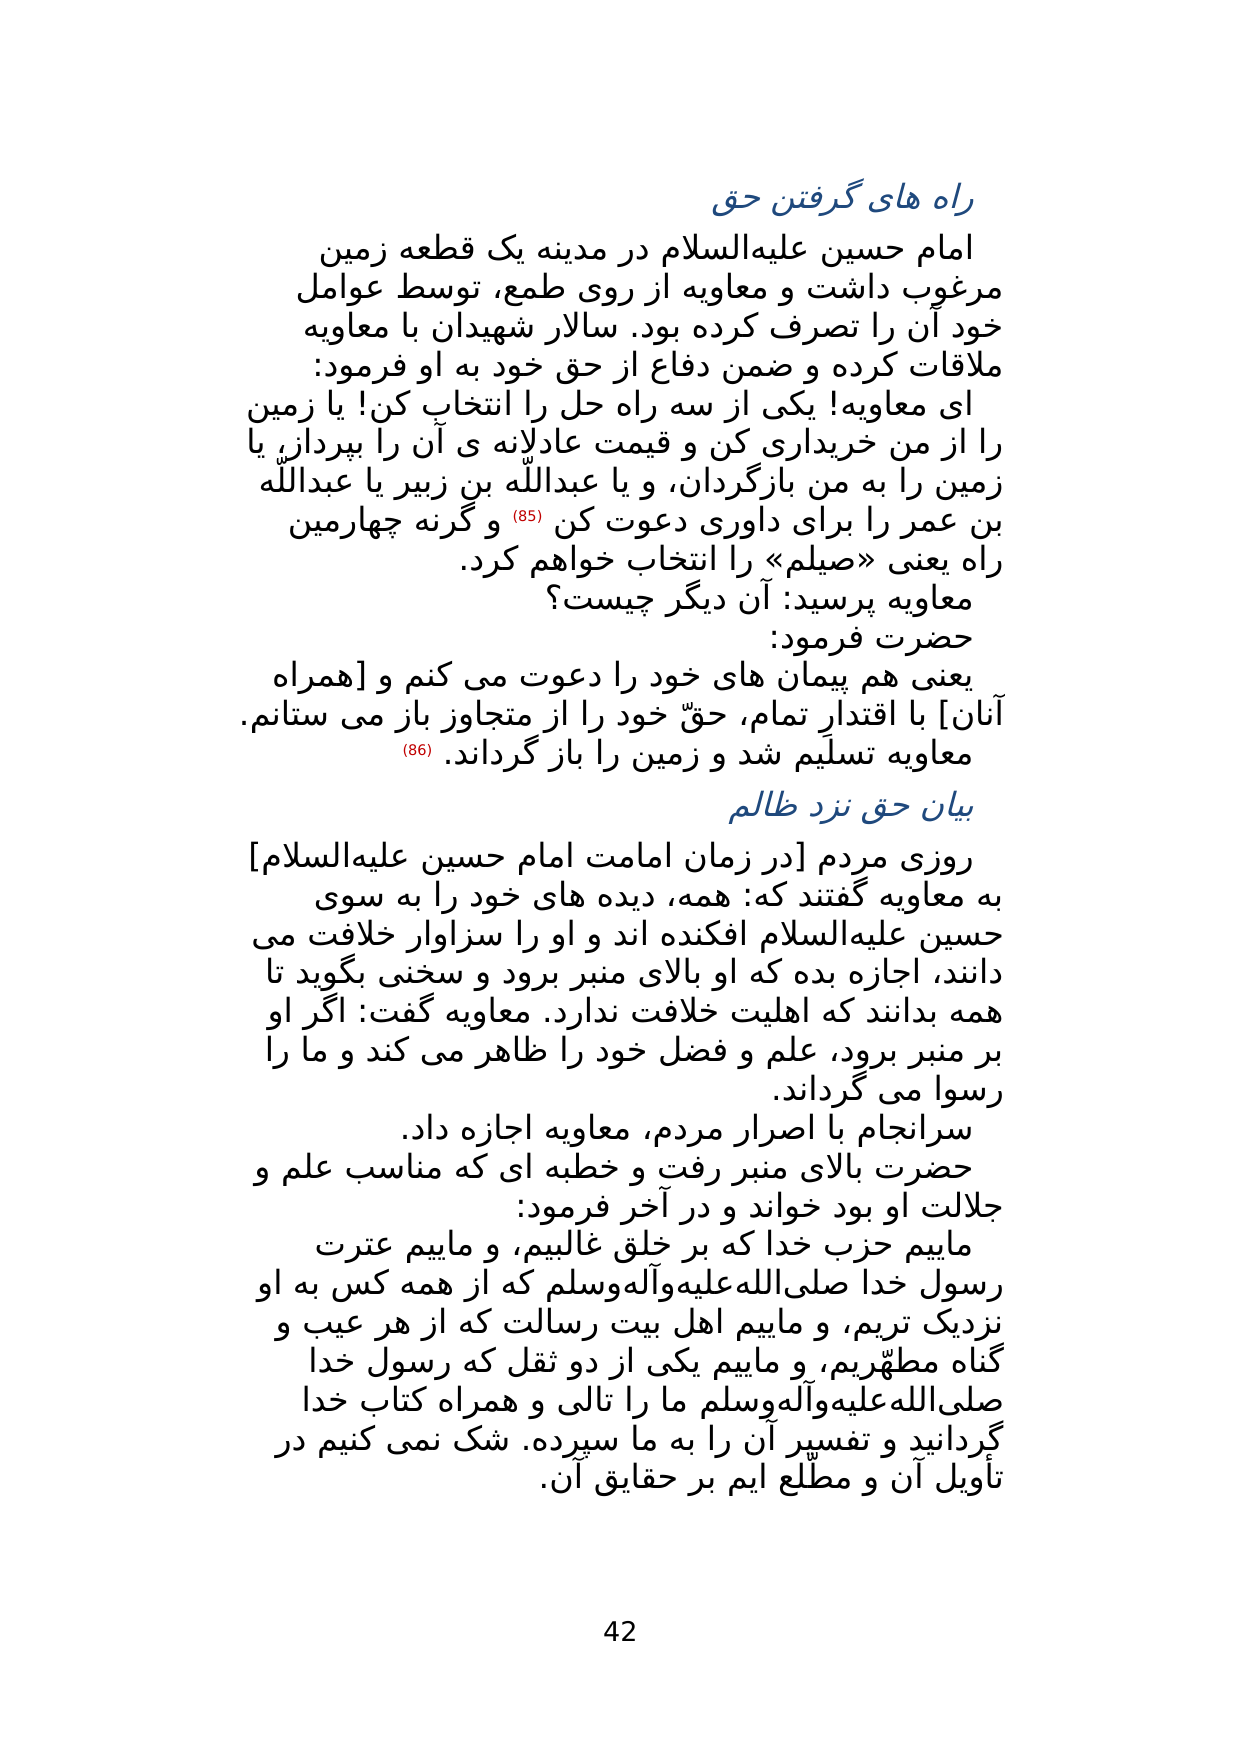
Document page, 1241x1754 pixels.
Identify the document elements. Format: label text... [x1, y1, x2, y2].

text امام حسین علیه‌السلام در مدینه یک قطعه زمین مرغوب داشت و معاویه از روی طمع، توسط عوامل خود آن را تصرف کرده بود. سالار شهیدان با معاویه ملاقات کرده و ضمن دفاع از حق خود به او فرمود: [236, 228, 1004, 384]
text معاویه پرسید: آن دیگر چیست؟ [236, 578, 1004, 617]
text حضرت بالای منبر رفت و خطبه ای که مناسب علم و جلالت او بود خواند و در آخر فرمود: [236, 1147, 1004, 1225]
subtitle بیان حق نزد ظالم [236, 785, 1004, 824]
text حضرت فرمود: [236, 617, 1004, 656]
text سرانجام با اصرار مردم، معاویه اجازه داد. [236, 1108, 1004, 1147]
text معاویه تسلیم شد و زمین را باز گرداند. (86) [236, 734, 1004, 772]
subtitle راه های گرفتن حق [236, 177, 1004, 216]
text ماییم حزب خدا که بر خلق غالبیم، و ماییم عترت رسول خدا صلى‌الله‌علیه‌وآله‌وسلم که از همه کس به او نزدیک تریم، و ماییم اهل بیت رسالت که از هر عیب و گناه مطهّریم، و ماییم یکی از دو ثقل که رسول خدا صلى‌الله‌علیه‌وآله‌وسلم ما را تالی و همراه کتاب خدا گردانید و تفسیر آن را به ما سپرده. شک نمی کنیم در تأویل آن و مطّلع ایم بر حقایق آن. [236, 1225, 1004, 1497]
text یعنی هم پیمان های خود را دعوت می کنم و [همراه آنان] با اقتدارِ تمام، حقّ خود را از متجاوز باز می ستانم. [236, 656, 1004, 734]
text ای معاویه! یکی از سه راه حل را انتخاب کن! یا زمین را از من خریداری کن و قیمت عادلانه ی آن را بپرداز، یا زمین را به من بازگردان، و یا عبداللّه بن زبیر یا عبداللّه بن عمر را برای داوری دعوت کن (85) و گرنه چهارمین راه یعنی «صیلم» را انتخاب خواهم کرد. [236, 384, 1004, 578]
text روزی مردم [در زمان امامت امام حسین علیه‌السلام] به معاویه گفتند که: همه، دیده های خود را به سوی حسین علیه‌السلام افکنده اند و او را سزاوار خلافت می دانند، اجازه بده که او بالای منبر برود و سخنی بگوید تا همه بدانند که اهلیت خلافت ندارد. معاویه گفت: اگر او بر منبر برود، علم و فضل خود را ظاهر می کند و ما را رسوا می گرداند. [236, 836, 1004, 1108]
